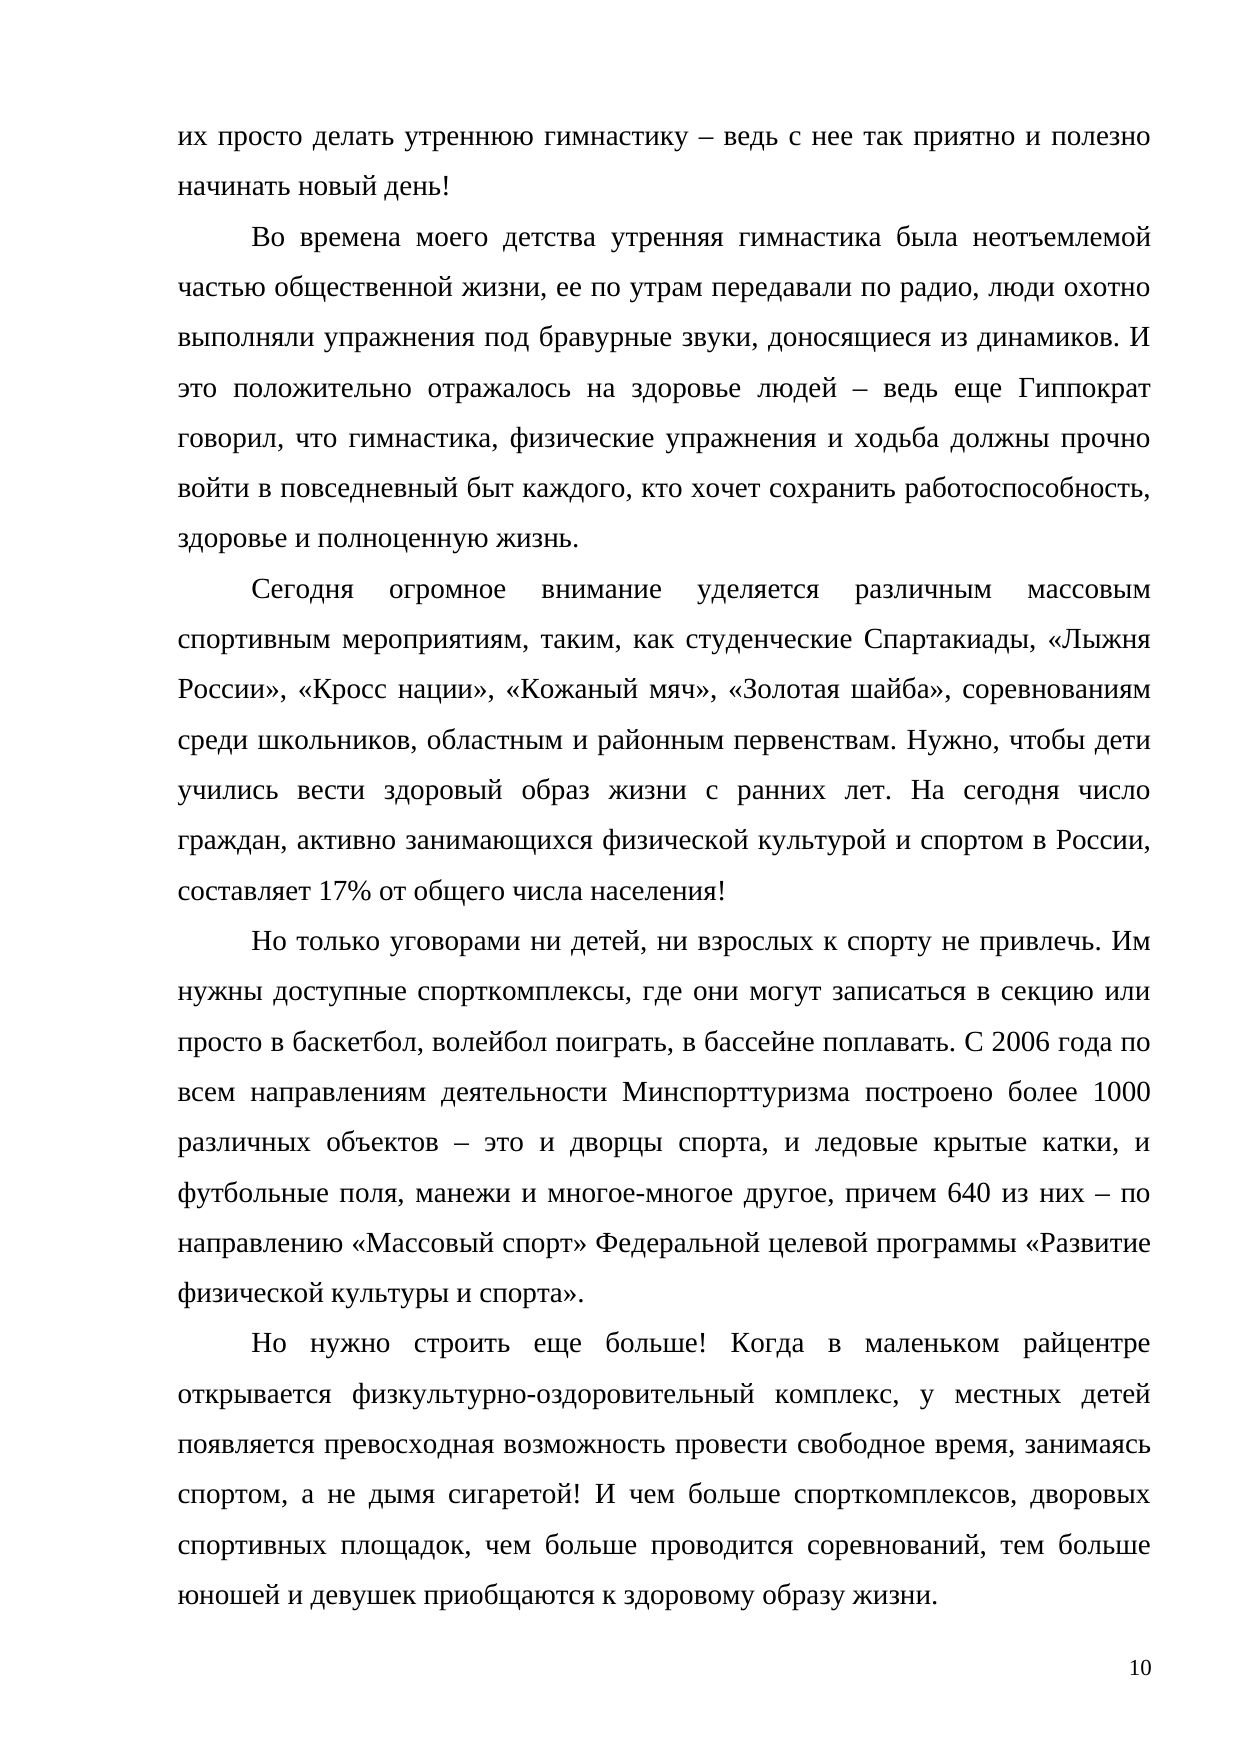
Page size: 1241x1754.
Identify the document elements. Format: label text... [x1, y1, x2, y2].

text Но только уговорами ни детей, ни взрослых к спорту не привлечь. Им нужны доступные спорткомплексы, где они могут записаться в секцию или просто в баскетбол, волейбол поиграть, в бассейне поплавать. С 2006 года по всем направлениям деятельности Минспорттуризма построено более 1000 различных объектов – это и дворцы спорта, и ледовые крытые катки, и футбольные поля, манежи и многое-многое другое, причем 640 из них – по направлению «Массовый спорт» Федеральной целевой программы «Развитие физической культуры и спорта». [177, 923, 1152, 1309]
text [177, 118, 1152, 202]
text Сегодня огромное внимание уделяется различным массовым спортивным мероприятиям, таким, как студенческие Спартакиады, «Лыжня России», «Кросс нации», «Кожаный мяч», «Золотая шайба», соревнованиям среди школьников, областным и районным первенствам. Нужно, чтобы дети учились вести здоровый образ жизни с ранних лет. На сегодня число граждан, активно занимающихся физической культурой и спортом в России, составляет 17% от общего числа населения! [177, 571, 1152, 906]
text Во времена моего детства утренняя гимнастика была неотъемлемой частью общественной жизни, ее по утрам передавали по радио, люди охотно выполняли упражнения под бравурные звуки, доносящиеся из динамиков. И это положительно отражалось на здоровье людей – ведь еще Гиппократ говорил, что гимнастика, физические упражнения и ходьба должны прочно войти в повседневный быт каждого, кто хочет сохранить работоспособность, здоровье и полноценную жизнь. [177, 219, 1152, 554]
text Но нужно строить еще больше! Когда в маленьком райцентре открывается физкультурно-оздоровительный комплекс, у местных детей появляется превосходная возможность провести свободное время, занимаясь спортом, а не дымя сигаретой! И чем больше спорткомплексов, дворовых спортивных площадок, чем больше проводится соревнований, тем больше юношей и девушек приобщаются к здоровому образу жизни. [177, 1326, 1152, 1611]
